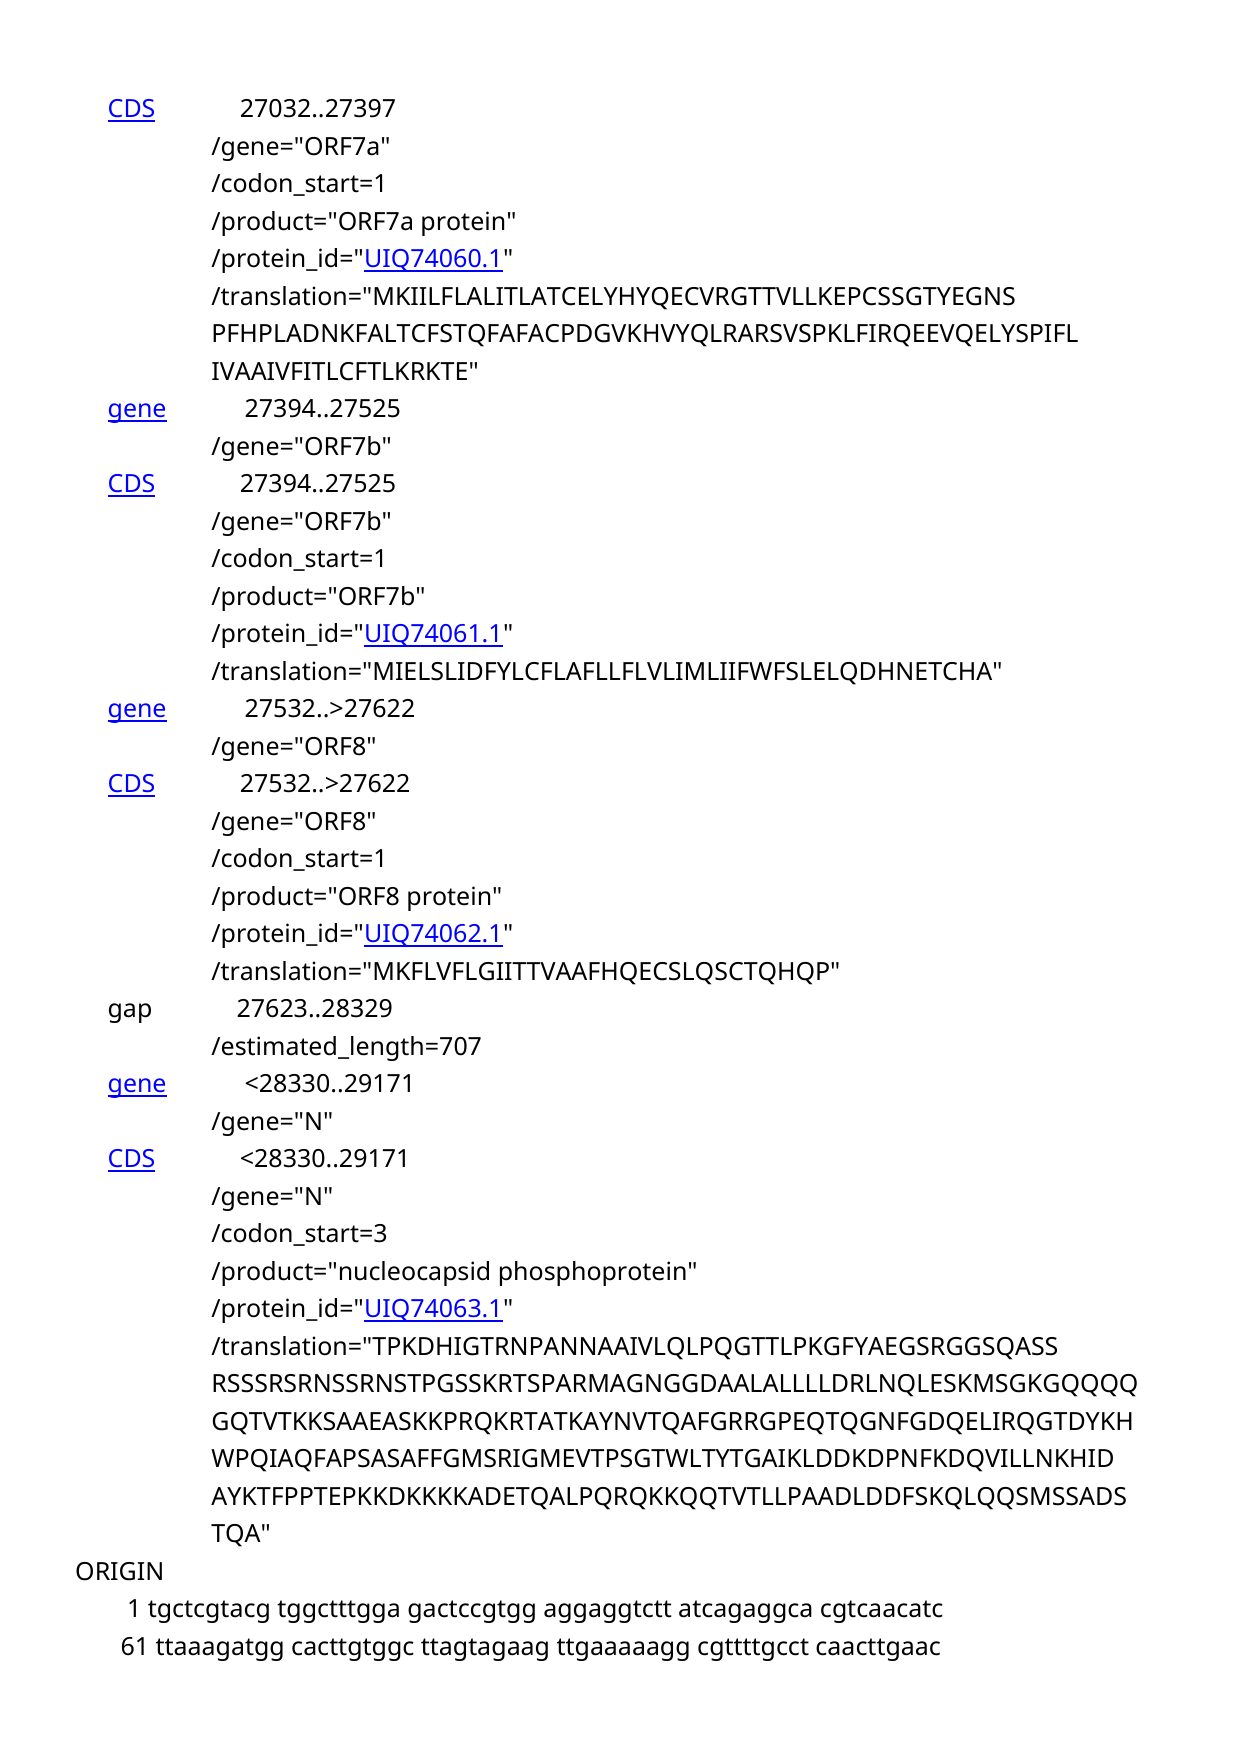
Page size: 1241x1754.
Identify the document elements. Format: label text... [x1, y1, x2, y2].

text gene <28330..29171 [75, 1064, 1165, 1102]
text /gene="N" [75, 1177, 1165, 1214]
text 1 tgctcgtacg tggctttgga gactccgtgg aggaggtctt atcagaggca cgtcaacatc [75, 1589, 1165, 1627]
text /product="ORF7a protein" [75, 202, 1165, 239]
text /protein_id="UIQ74063.1" [75, 1289, 1165, 1327]
text gap 27623..28329 [75, 989, 1165, 1027]
text CDS 27032..27397 [75, 89, 1165, 127]
text CDS 27532..>27622 [75, 764, 1165, 802]
text RSSSRSRNSSRNSTPGSSKRTSPARMAGNGGDAALALLLLDRLNQLESKMSGKGQQQQ [75, 1364, 1165, 1402]
text /protein_id="UIQ74062.1" [75, 914, 1165, 952]
text /codon_start=1 [75, 164, 1165, 202]
text AYKTFPPTEPKKDKKKKADETQALPQRQKKQQTVTLLPAADLDDFSKQLQQSMSSADS [75, 1477, 1165, 1514]
text /gene="N" [75, 1102, 1165, 1139]
text IVAAIVFITLCFTLKRKTE" [75, 352, 1165, 389]
text /gene="ORF7a" [75, 127, 1165, 164]
text /translation="MKIILFLALITLATCELYHYQECVRGTTVLLKEPCSSGTYEGNS [75, 277, 1165, 314]
text /translation="MIELSLIDFYLCFLAFLLFLVLIMLIIFWFSLELQDHNETCHA" [75, 652, 1165, 689]
text gene 27394..27525 [75, 389, 1165, 427]
text GQTVTKKSAAEASKKPRQKRTATKAYNVTQAFGRRGPEQTQGNFGDQELIRQGTDYKH [75, 1402, 1165, 1439]
text /codon_start=1 [75, 539, 1165, 577]
text /protein_id="UIQ74060.1" [75, 239, 1165, 277]
text /codon_start=3 [75, 1214, 1165, 1252]
text /translation="MKFLVFLGIITTVAAFHQECSLQSCTQHQP" [75, 952, 1165, 989]
text /protein_id="UIQ74061.1" [75, 614, 1165, 652]
text /product="ORF7b" [75, 577, 1165, 614]
text /codon_start=1 [75, 839, 1165, 877]
text /gene="ORF8" [75, 802, 1165, 839]
text ORIGIN [75, 1552, 1165, 1589]
text /estimated_length=707 [75, 1027, 1165, 1064]
text /gene="ORF7b" [75, 427, 1165, 464]
text CDS <28330..29171 [75, 1139, 1165, 1177]
text /gene="ORF7b" [75, 502, 1165, 539]
text CDS 27394..27525 [75, 464, 1165, 502]
text WPQIAQFAPSASAFFGMSRIGMEVTPSGTWLTYTGAIKLDDKDPNFKDQVILLNKHID [75, 1439, 1165, 1477]
text /translation="TPKDHIGTRNPANNAAIVLQLPQGTTLPKGFYAEGSRGGSQASS [75, 1327, 1165, 1364]
text TQA" [75, 1514, 1165, 1552]
text /product="ORF8 protein" [75, 877, 1165, 914]
text /gene="ORF8" [75, 727, 1165, 764]
text PFHPLADNKFALTCFSTQFAFACPDGVKHVYQLRARSVSPKLFIRQEEVQELYSPIFL [75, 314, 1165, 352]
text 61 ttaaagatgg cacttgtggc ttagtagaag ttgaaaaagg cgttttgcct caacttgaac [75, 1627, 1165, 1664]
text /product="nucleocapsid phosphoprotein" [75, 1252, 1165, 1289]
text gene 27532..>27622 [75, 689, 1165, 727]
